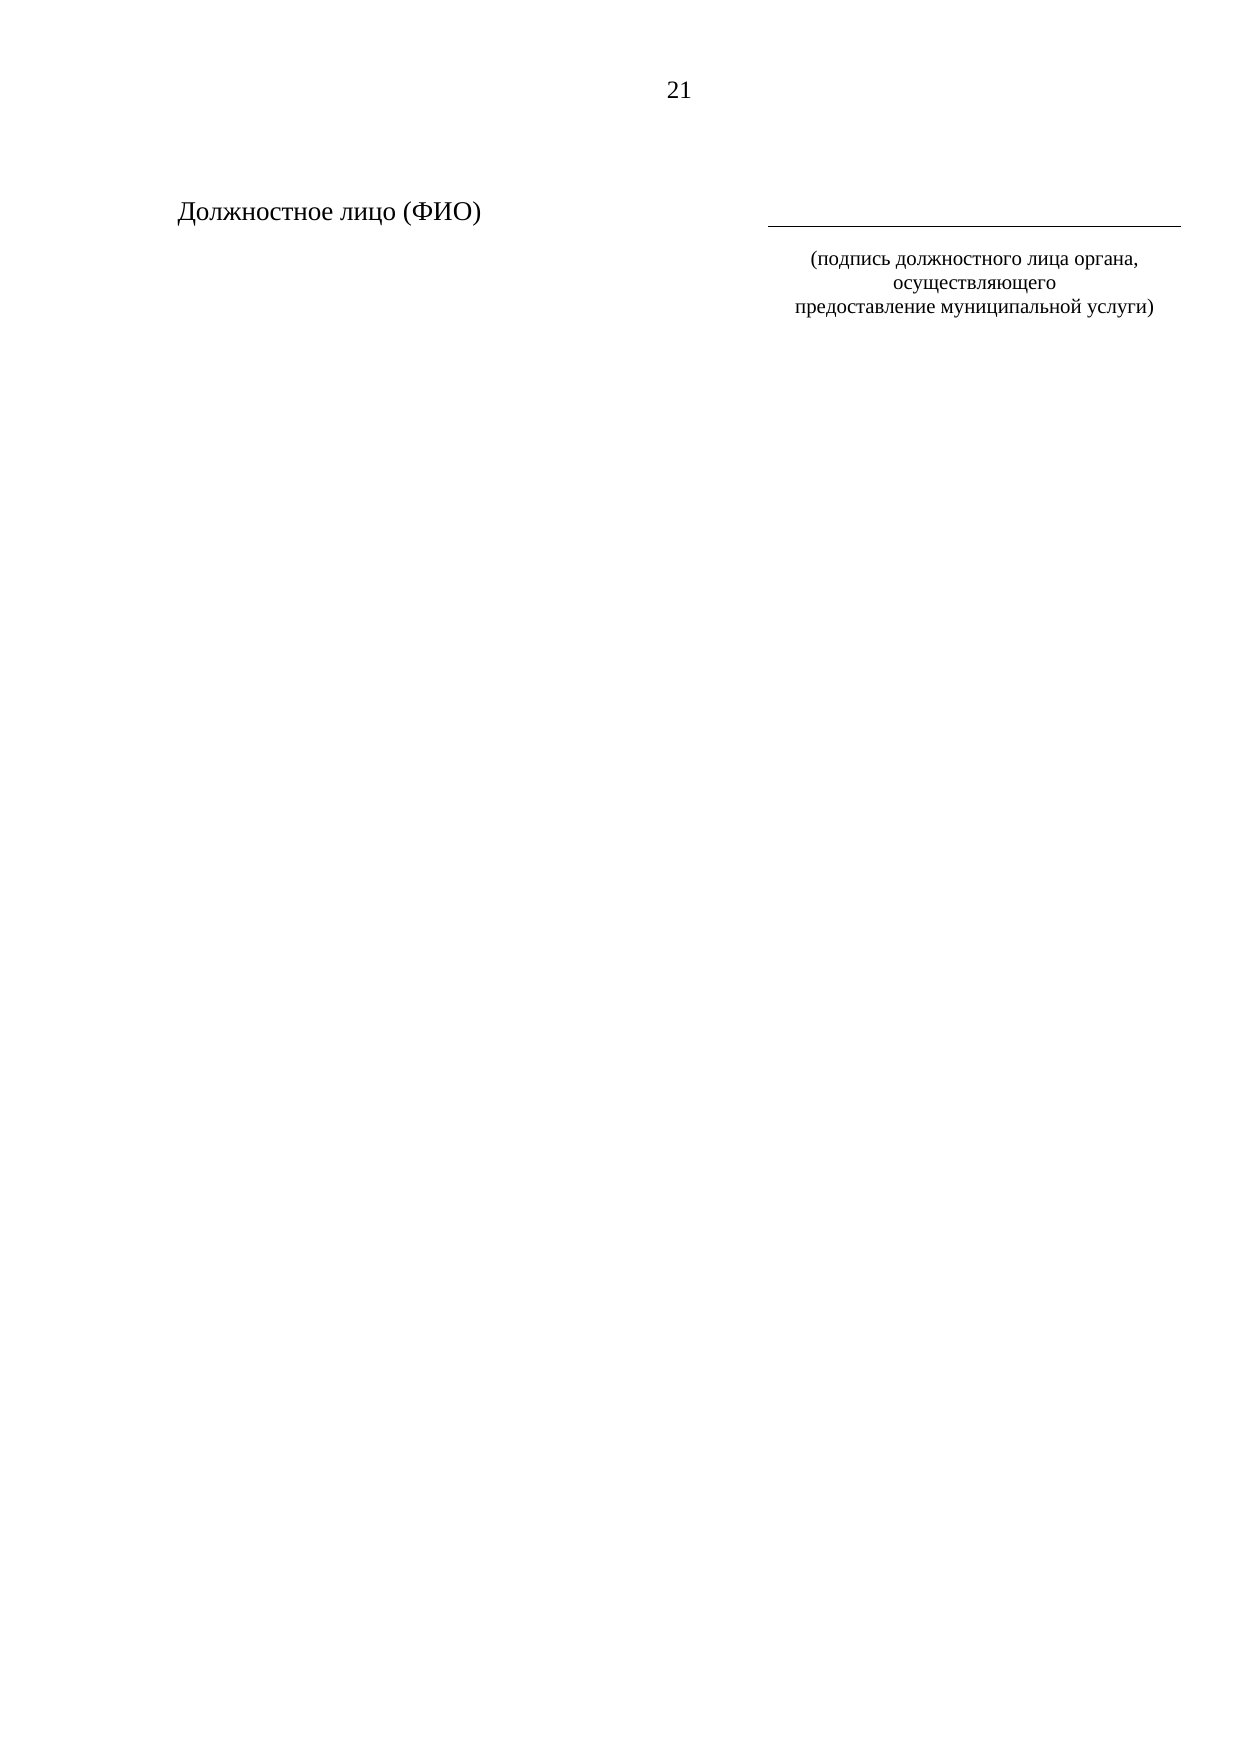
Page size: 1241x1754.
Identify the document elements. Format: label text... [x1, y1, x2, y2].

text (подпись должностного лица органа, осуществляющего [768, 227, 1181, 274]
text предоставление муниципальной услуги) [768, 274, 1181, 318]
text Должностное лицо (ФИО) [177, 195, 1181, 226]
